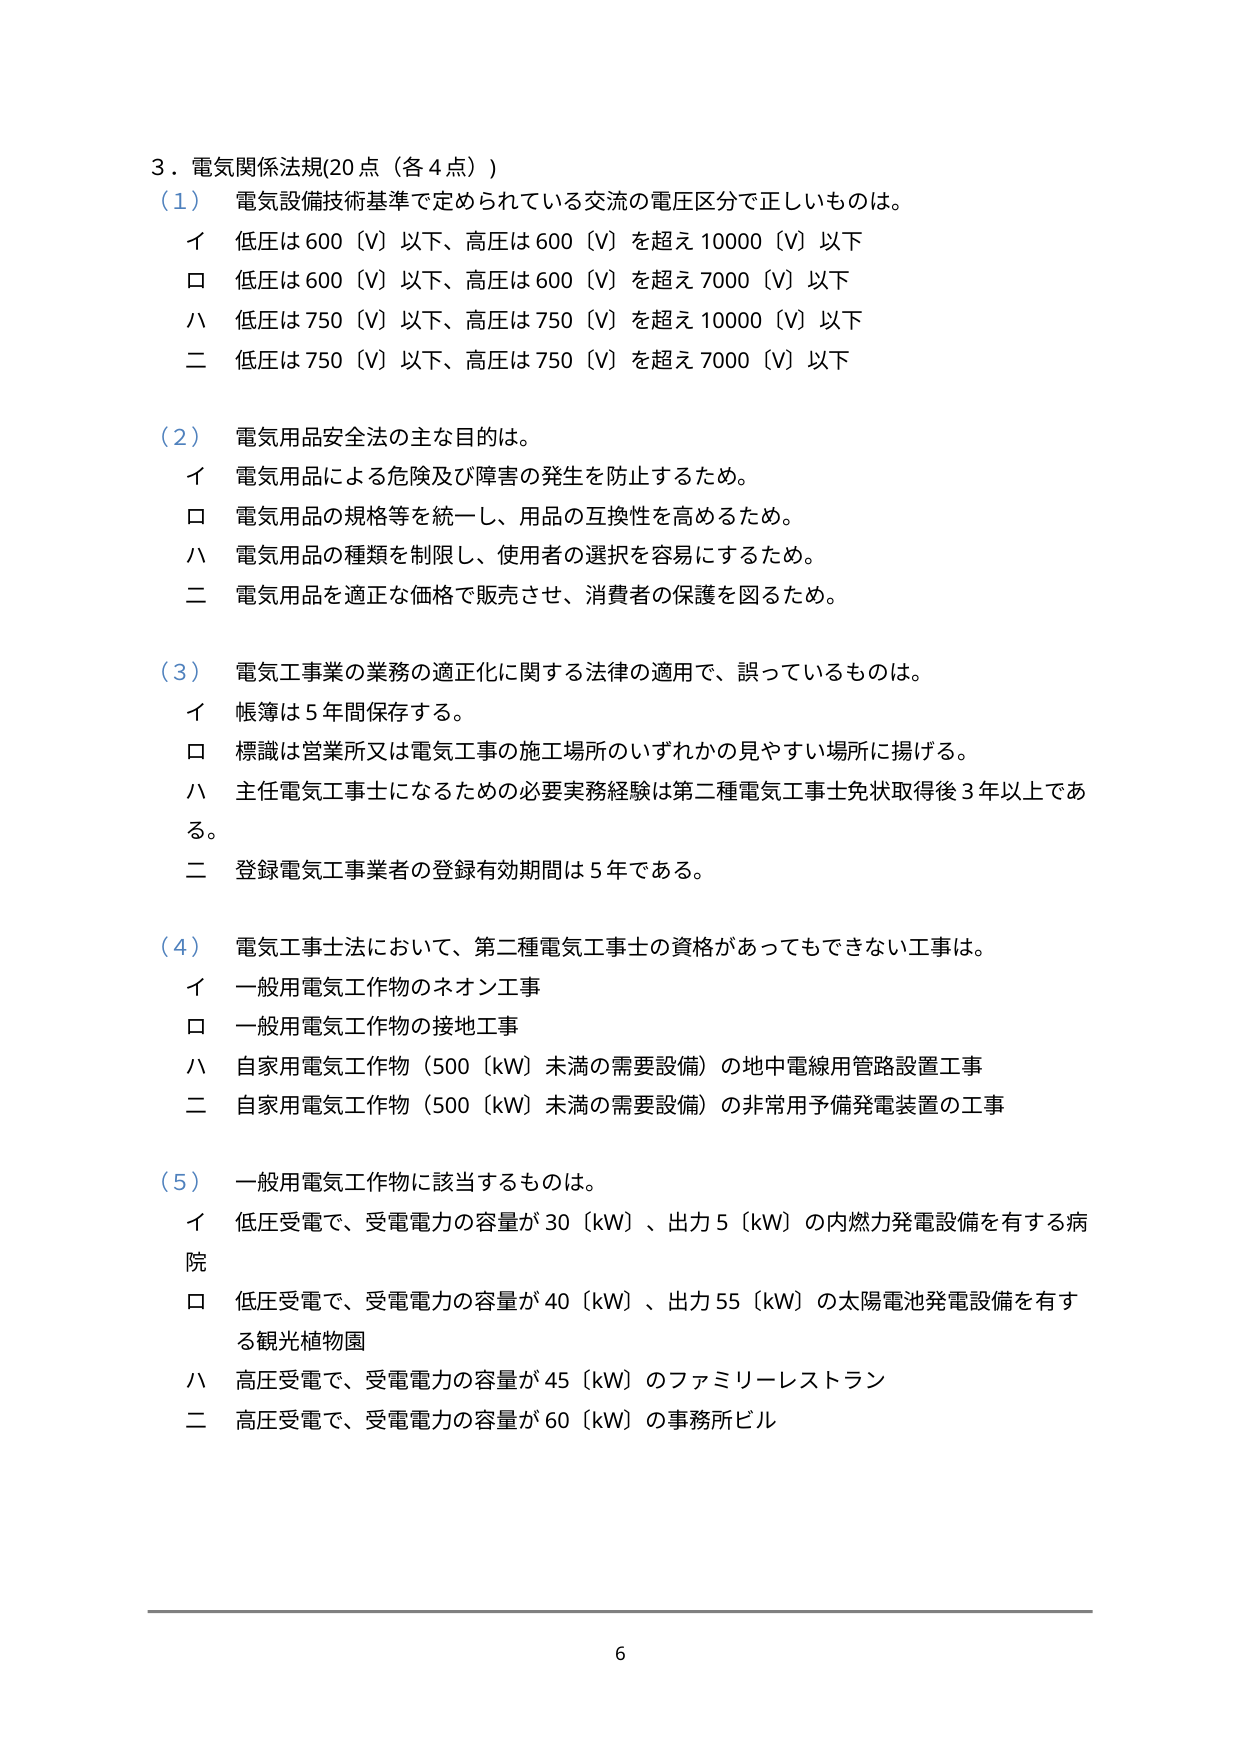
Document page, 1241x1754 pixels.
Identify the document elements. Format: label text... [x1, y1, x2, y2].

text ハ 主任電気工事士になるための必要実務経験は第二種電気工事士免状取得後3年以上である。 [185, 774, 1092, 845]
text ハ 高圧受電で、受電電力の容量が45〔kW〕のファミリーレストラン [185, 1363, 1092, 1395]
list 電気設備技術基準で定められている交流の電圧区分で正しいものは。 [148, 184, 1092, 216]
list 電気用品安全法の主な目的は。 [148, 420, 1092, 451]
list 電気工事業の業務の適正化に関する法律の適用で、誤っているものは。 [148, 655, 1092, 687]
text 二 高圧受電で、受電電力の容量が60〔kW〕の事務所ビル [185, 1403, 1092, 1435]
text ハ 低圧は750〔V〕以下、高圧は750〔V〕を超え10000〔V〕以下 [185, 303, 1092, 335]
text 二 低圧は750〔V〕以下、高圧は750〔V〕を超え7000〔V〕以下 [185, 343, 1092, 375]
text イ 電気用品による危険及び障害の発生を防止するため。 [185, 459, 1092, 491]
text ロ 低圧は600〔V〕以下、高圧は600〔V〕を超え7000〔V〕以下 [185, 263, 1092, 295]
text ロ 標識は営業所又は電気工事の施工場所のいずれかの見やすい場所に揚げる。 [185, 734, 1092, 766]
text イ 低圧は600〔V〕以下、高圧は600〔V〕を超え10000〔V〕以下 [185, 224, 1092, 256]
text ロ 低圧受電で、受電電力の容量が40〔kW〕、出力55〔kW〕の太陽電池発電設備を有する観光植物園 [185, 1284, 1092, 1355]
text ハ 電気用品の種類を制限し、使用者の選択を容易にするため。 [185, 538, 1092, 570]
list 一般用電気工作物に該当するものは。 [148, 1165, 1092, 1197]
text ロ 一般用電気工作物の接地工事 [185, 1009, 1092, 1041]
text ハ 自家用電気工作物（500〔kW〕未満の需要設備）の地中電線用管路設置工事 [185, 1049, 1092, 1080]
text 二 電気用品を適正な価格で販売させ、消費者の保護を図るため。 [185, 578, 1092, 610]
text 二 自家用電気工作物（500〔kW〕未満の需要設備）の非常用予備発電装置の工事 [185, 1088, 1092, 1120]
text ロ 電気用品の規格等を統一し、用品の互換性を高めるため。 [185, 499, 1092, 531]
text イ 帳簿は5年間保存する。 [185, 694, 1092, 726]
text 二 登録電気工事業者の登録有効期間は5年である。 [185, 853, 1092, 885]
text ３．電気関係法規(20点（各4点）) [148, 148, 1092, 184]
list 電気工事士法において、第二種電気工事士の資格があってもできない工事は。 [148, 930, 1092, 962]
text イ 低圧受電で、受電電力の容量が30〔kW〕、出力5〔kW〕の内燃力発電設備を有する病院 [185, 1205, 1092, 1276]
text イ 一般用電気工作物のネオン工事 [185, 969, 1092, 1001]
